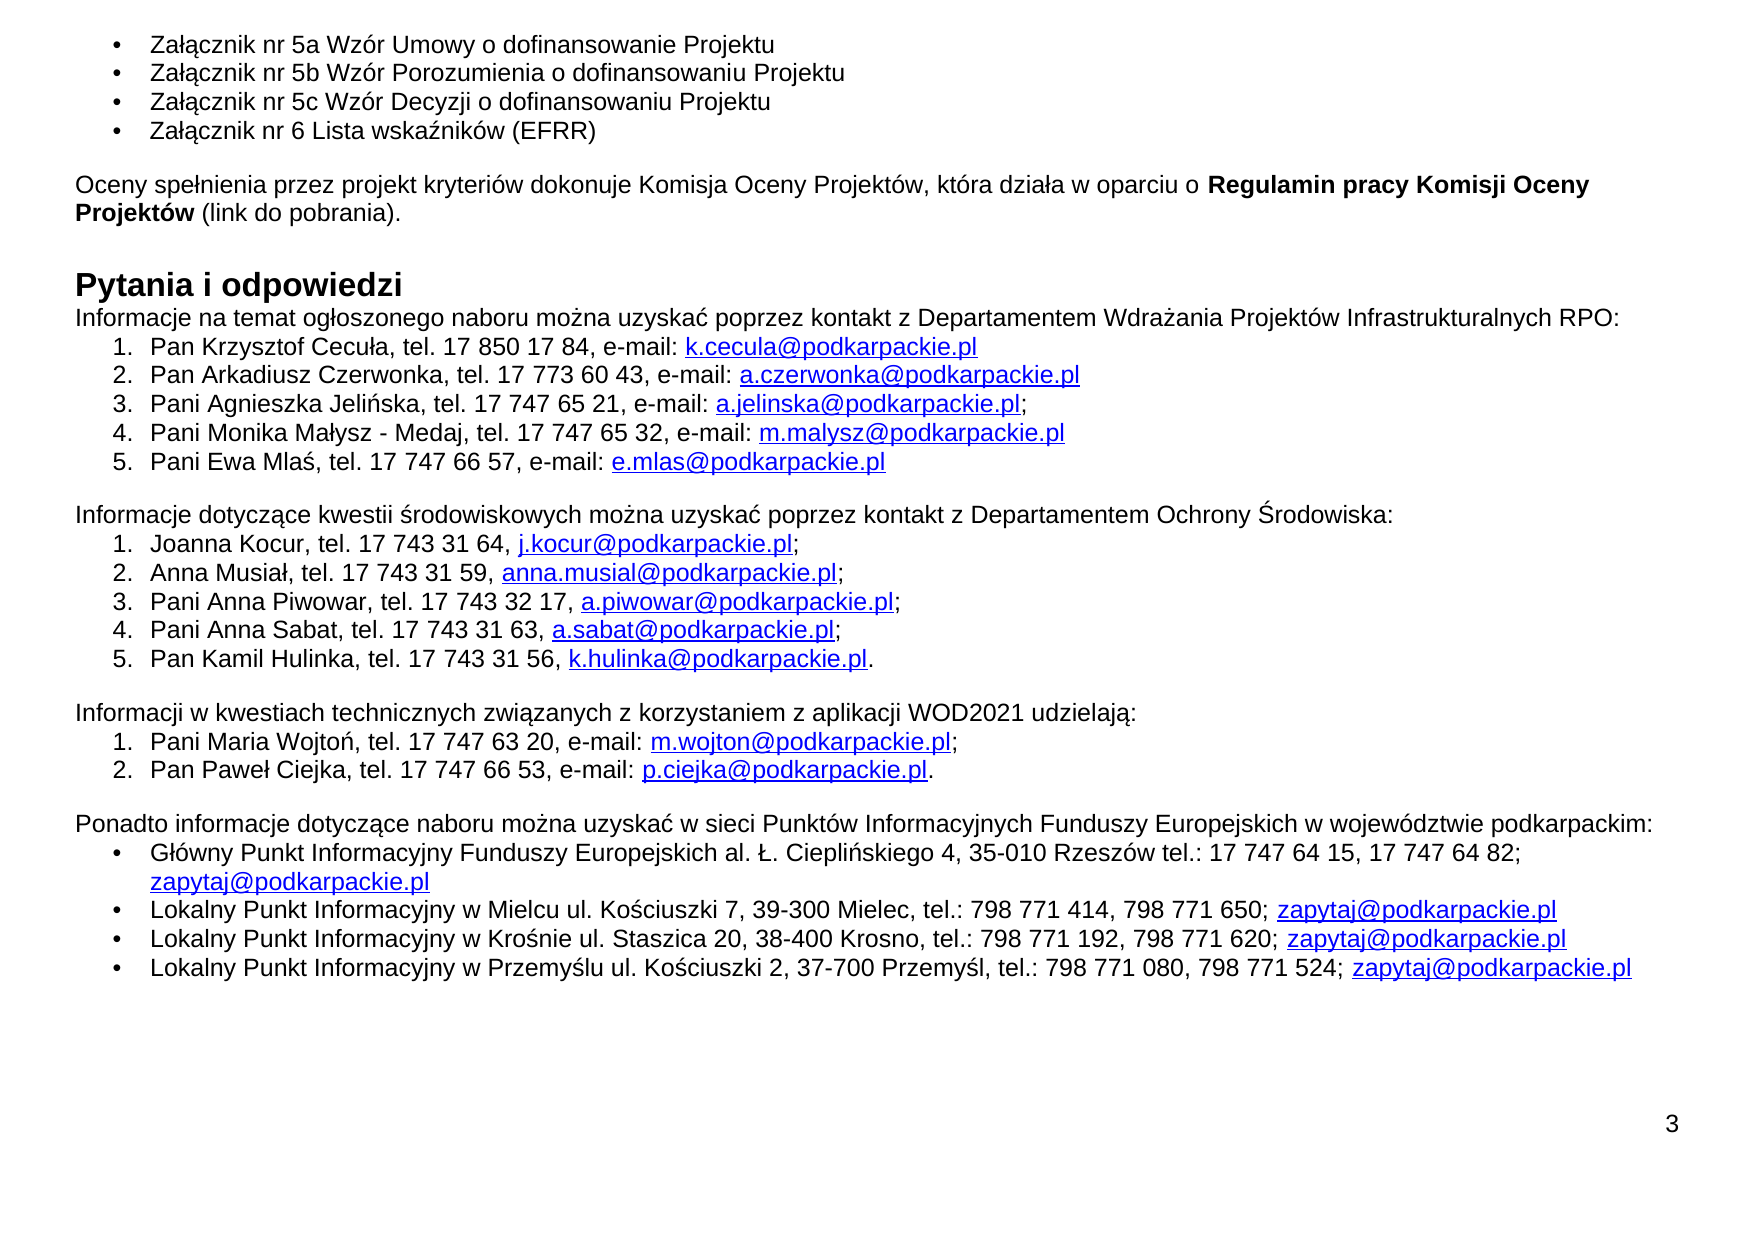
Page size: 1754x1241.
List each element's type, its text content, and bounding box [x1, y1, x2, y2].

list Lokalny Punkt Informacyjny w Krośnie ul. Staszica 20, 38-400 Krosno, tel.: 798 771 192, 798 771 620; zapytaj@podkarpackie.pl [112, 924, 1679, 953]
list Joanna Kocur, tel. 17 743 31 64, j.kocur@podkarpackie.pl; [112, 529, 1679, 558]
list Pan Krzysztof Cecuła, tel. 17 850 17 84, e-mail: k.cecula@podkarpackie.pl [112, 332, 1679, 361]
list Pani Ewa Mlaś, tel. 17 747 66 57, e-mail: e.mlas@podkarpackie.pl [112, 447, 1679, 476]
text Informacji w kwestiach technicznych związanych z korzystaniem z aplikacji WOD2021 udzielają: [75, 698, 1679, 727]
list Pan Arkadiusz Czerwonka, tel. 17 773 60 43, e-mail: a.czerwonka@podkarpackie.pl [112, 361, 1679, 389]
text Oceny spełnienia przez projekt kryteriów dokonuje Komisja Oceny Projektów, która działa w oparciu o Regulamin pracy Komisji Oceny Projektów (link do pobrania). [75, 169, 1679, 227]
list Lokalny Punkt Informacyjny w Przemyślu ul. Kościuszki 2, 37-700 Przemyśl, tel.: 798 771 080, 798 771 524; zapytaj@podkarpackie.pl [112, 953, 1679, 982]
list Pani Agnieszka Jelińska, tel. 17 747 65 21, e-mail: a.jelinska@podkarpackie.pl; [112, 389, 1679, 418]
list Pan Paweł Ciejka, tel. 17 747 66 53, e-mail: p.ciejka@podkarpackie.pl. [112, 756, 1679, 784]
list Pani Anna Sabat, tel. 17 743 31 63, a.sabat@podkarpackie.pl; [112, 616, 1679, 644]
list Pan Kamil Hulinka, tel. 17 743 31 56, k.hulinka@podkarpackie.pl. [112, 644, 1679, 673]
list Pani Maria Wojtoń, tel. 17 747 63 20, e-mail: m.wojton@podkarpackie.pl; [112, 727, 1679, 756]
list Główny Punkt Informacyjny Funduszy Europejskich al. Ł. Cieplińskiego 4, 35-010 Rzeszów tel.: 17 747 64 15, 17 747 64 82; zapytaj@podkarpackie.pl [112, 838, 1679, 896]
list Pani Anna Piwowar, tel. 17 743 32 17, a.piwowar@podkarpackie.pl; [112, 587, 1679, 616]
list Anna Musiał, tel. 17 743 31 59, anna.musial@podkarpackie.pl; [112, 558, 1679, 587]
list Pani Monika Małysz - Medaj, tel. 17 747 65 32, e-mail: m.malysz@podkarpackie.pl [112, 418, 1679, 447]
text Informacje na temat ogłoszonego naboru można uzyskać poprzez kontakt z Departamentem Wdrażania Projektów Infrastrukturalnych RPO: [75, 303, 1679, 332]
text Informacje dotyczące kwestii środowiskowych można uzyskać poprzez kontakt z Departamentem Ochrony Środowiska: [75, 501, 1679, 529]
subtitle Pytania i odpowiedzi [75, 264, 1679, 303]
list Załącznik nr 5b Wzór Porozumienia o dofinansowaniu Projektu [112, 58, 1679, 87]
text Ponadto informacje dotyczące naboru można uzyskać w sieci Punktów Informacyjnych Funduszy Europejskich w województwie podkarpackim: [75, 809, 1679, 838]
list Lokalny Punkt Informacyjny w Mielcu ul. Kościuszki 7, 39-300 Mielec, tel.: 798 771 414, 798 771 650; zapytaj@podkarpackie.pl [112, 896, 1679, 924]
list Załącznik nr 6 Lista wskaźników (EFRR) [112, 116, 1679, 144]
list Załącznik nr 5a Wzór Umowy o dofinansowanie Projektu [112, 29, 1679, 58]
list Załącznik nr 5c Wzór Decyzji o dofinansowaniu Projektu [112, 87, 1679, 116]
